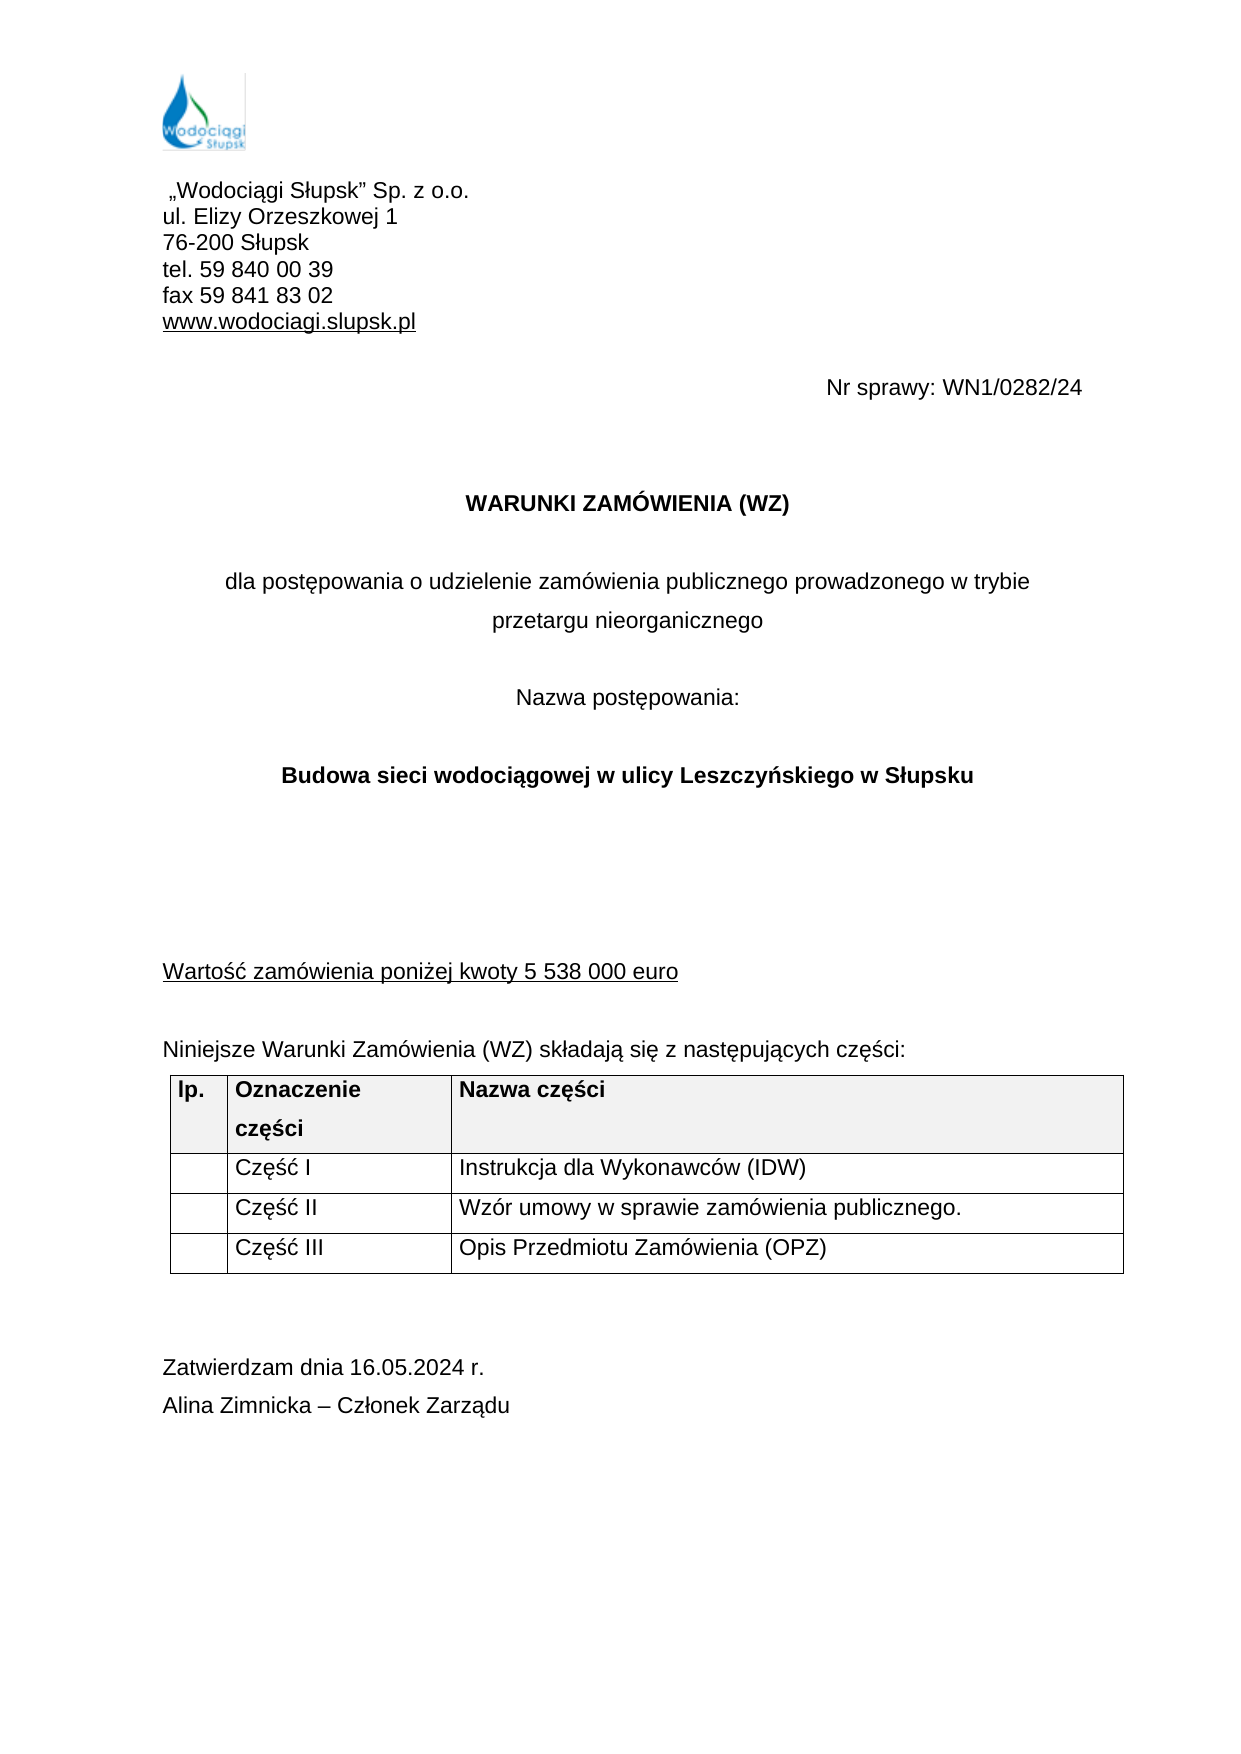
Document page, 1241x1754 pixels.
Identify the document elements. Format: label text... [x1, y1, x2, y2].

table_cell [171, 1154, 227, 1193]
table_cell Część III [228, 1234, 451, 1273]
text ul. Elizy Orzeszkowej 1 [162, 203, 1093, 229]
table_cell Wzór umowy w sprawie zamówienia publicznego. [452, 1194, 1123, 1233]
text dla postępowania o udzielenie zamówienia publicznego prowadzonego w trybie [162, 568, 1093, 594]
text Niniejsze Warunki Zamówienia (WZ) składają się z następujących części: [162, 1036, 1093, 1062]
table_cell Instrukcja dla Wykonawców (IDW) [452, 1154, 1123, 1193]
table_cell [171, 1194, 227, 1233]
text Nr sprawy: WN1/0282/24 [752, 373, 1093, 400]
table_cell [171, 1234, 227, 1273]
table_cell Część I [228, 1154, 451, 1193]
table_header lp. [171, 1076, 227, 1153]
text Nazwa postępowania: [162, 684, 1093, 711]
text 76-200 Słupsk [162, 229, 1093, 256]
text Alina Zimnicka – Członek Zarządu [162, 1392, 1093, 1419]
table_header Nazwa części [452, 1076, 1123, 1153]
table_cell Opis Przedmiotu Zamówienia (OPZ) [452, 1234, 1123, 1273]
text fax 59 841 83 02 [162, 282, 1093, 308]
table_cell Część II [228, 1194, 451, 1233]
table_header Oznaczenie części [228, 1076, 451, 1153]
text WARUNKI ZAMÓWIENIA (WZ) [162, 490, 1093, 516]
text www.wodociagi.slupsk.pl [162, 308, 1093, 335]
text Budowa sieci wodociągowej w ulicy Leszczyńskiego w Słupsku [162, 762, 1093, 788]
text przetargu nieorganicznego [162, 607, 1093, 633]
text tel. 59 840 00 39 [162, 256, 1093, 282]
text Wartość zamówienia poniżej kwoty 5 538 000 euro [162, 958, 1093, 984]
picture [162, 73, 247, 152]
text „Wodociągi Słupsk” Sp. z o.o. [162, 177, 1093, 203]
text Zatwierdzam dnia 16.05.2024 r. [162, 1353, 1093, 1380]
